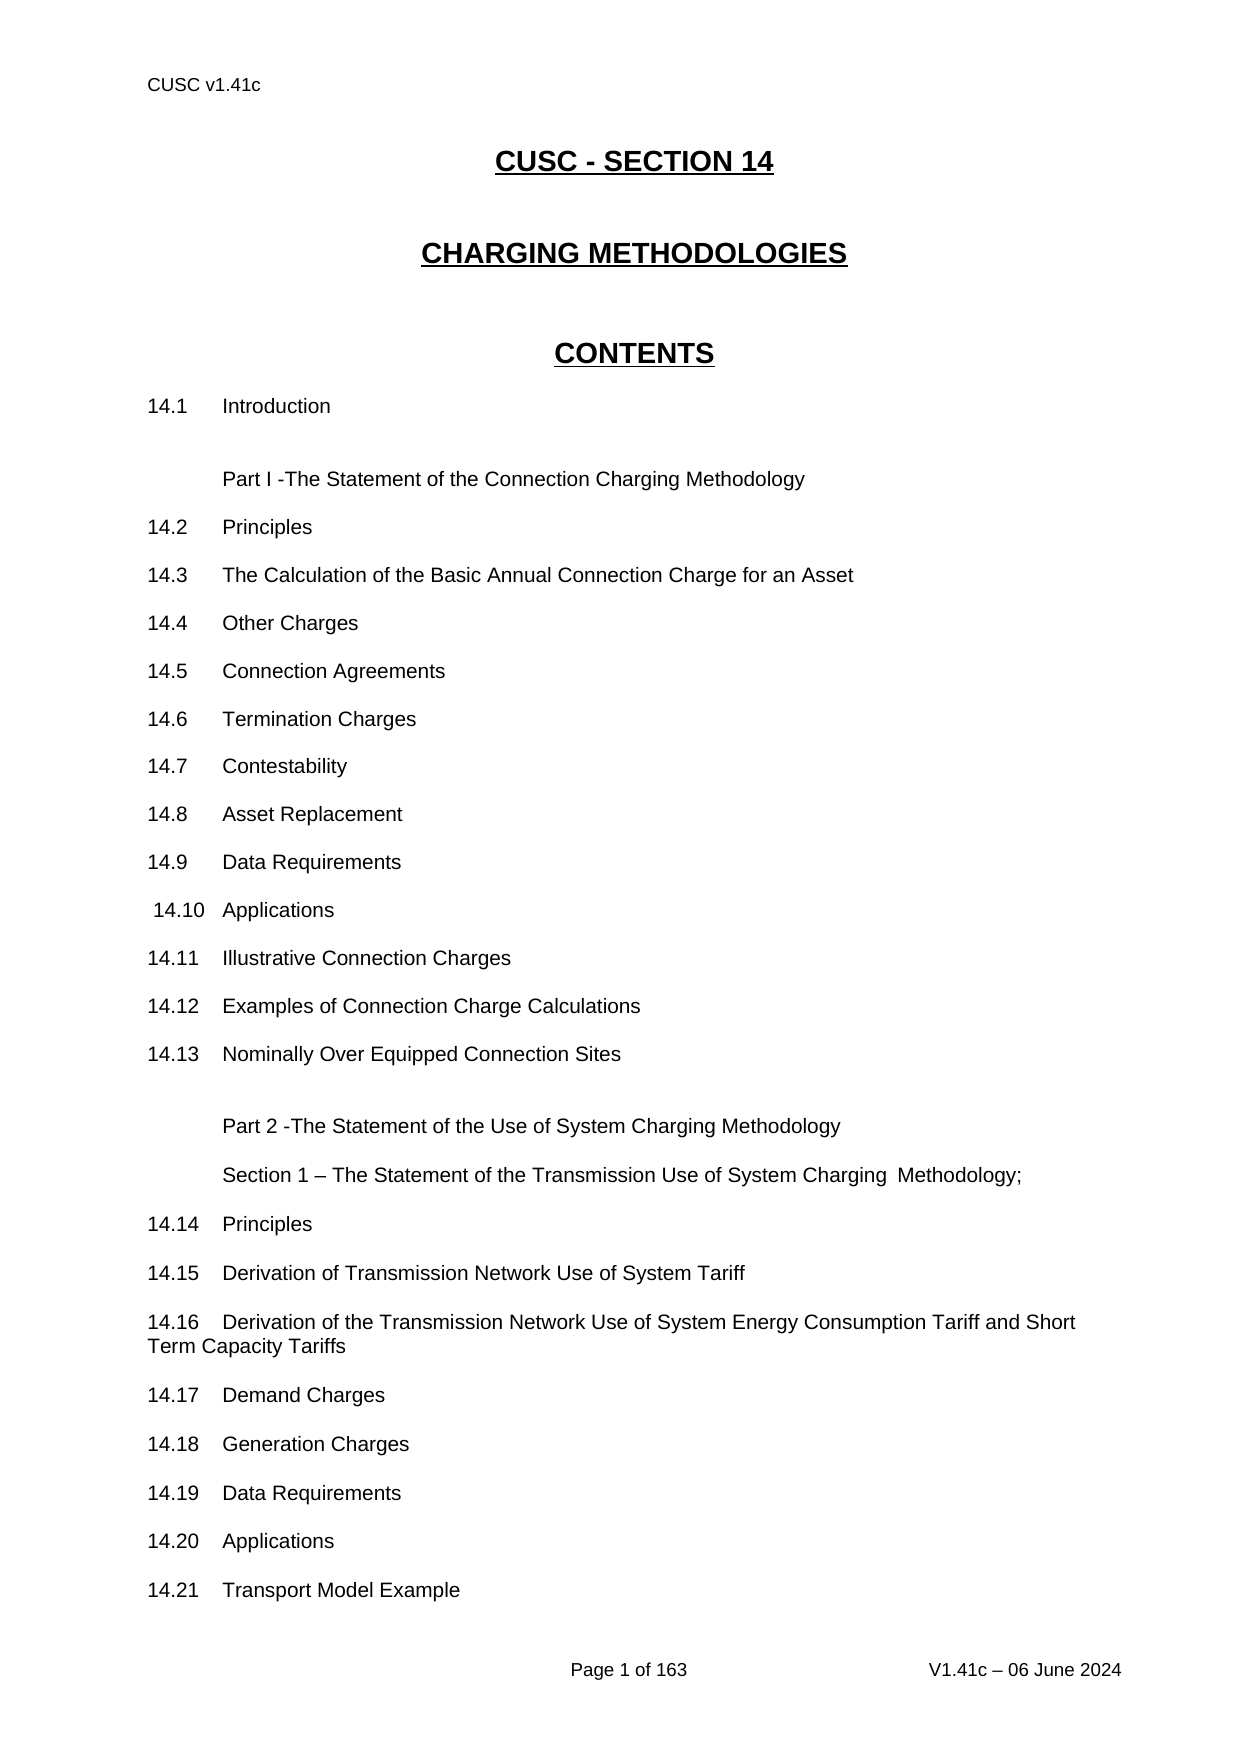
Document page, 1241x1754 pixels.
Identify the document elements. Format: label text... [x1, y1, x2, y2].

text 14.20 Applications [147, 1529, 1121, 1553]
text 14.11 Illustrative Connection Charges [147, 946, 1121, 970]
text 14.5 Connection Agreements [147, 658, 1121, 682]
text 14.3 The Calculation of the Basic Annual Connection Charge for an Asset [147, 563, 1121, 587]
text 14.7 Contestability [147, 754, 1121, 778]
text 14.18 Generation Charges [147, 1431, 1121, 1455]
text Part I -The Statement of the Connection Charging Methodology [147, 467, 1121, 491]
text 14.8 Asset Replacement [147, 802, 1121, 826]
text CHARGING METHODOLOGIES [147, 236, 1121, 269]
title CUSC - SECTION 14 [147, 144, 1121, 177]
text 14.14 Principles [147, 1212, 1121, 1236]
text CONTENTS [147, 336, 1121, 370]
text 14.13 Nominally Over Equipped Connection Sites [147, 1042, 1121, 1066]
text 14.10 Applications [147, 898, 1121, 922]
text 14.12 Examples of Connection Charge Calculations [147, 994, 1121, 1018]
text 14.6 Termination Charges [147, 706, 1121, 730]
text 14.16 Derivation of the Transmission Network Use of System Energy Consumption Tariff and Short Term Capacity Tariffs [147, 1309, 1121, 1357]
text 14.1 Introduction [147, 394, 1121, 418]
text 14.19 Data Requirements [147, 1480, 1121, 1504]
text Section 1 – The Statement of the Transmission Use of System Charging Methodology; [147, 1163, 1121, 1187]
text 14.2 Principles [147, 515, 1121, 539]
text 14.15 Derivation of Transmission Network Use of System Tariff [147, 1261, 1121, 1284]
text 14.4 Other Charges [147, 611, 1121, 634]
text 14.9 Data Requirements [147, 850, 1121, 874]
text 14.21 Transport Model Example [147, 1578, 1121, 1602]
text Part 2 -The Statement of the Use of System Charging Methodology [147, 1114, 1121, 1138]
text 14.17 Demand Charges [147, 1382, 1121, 1406]
